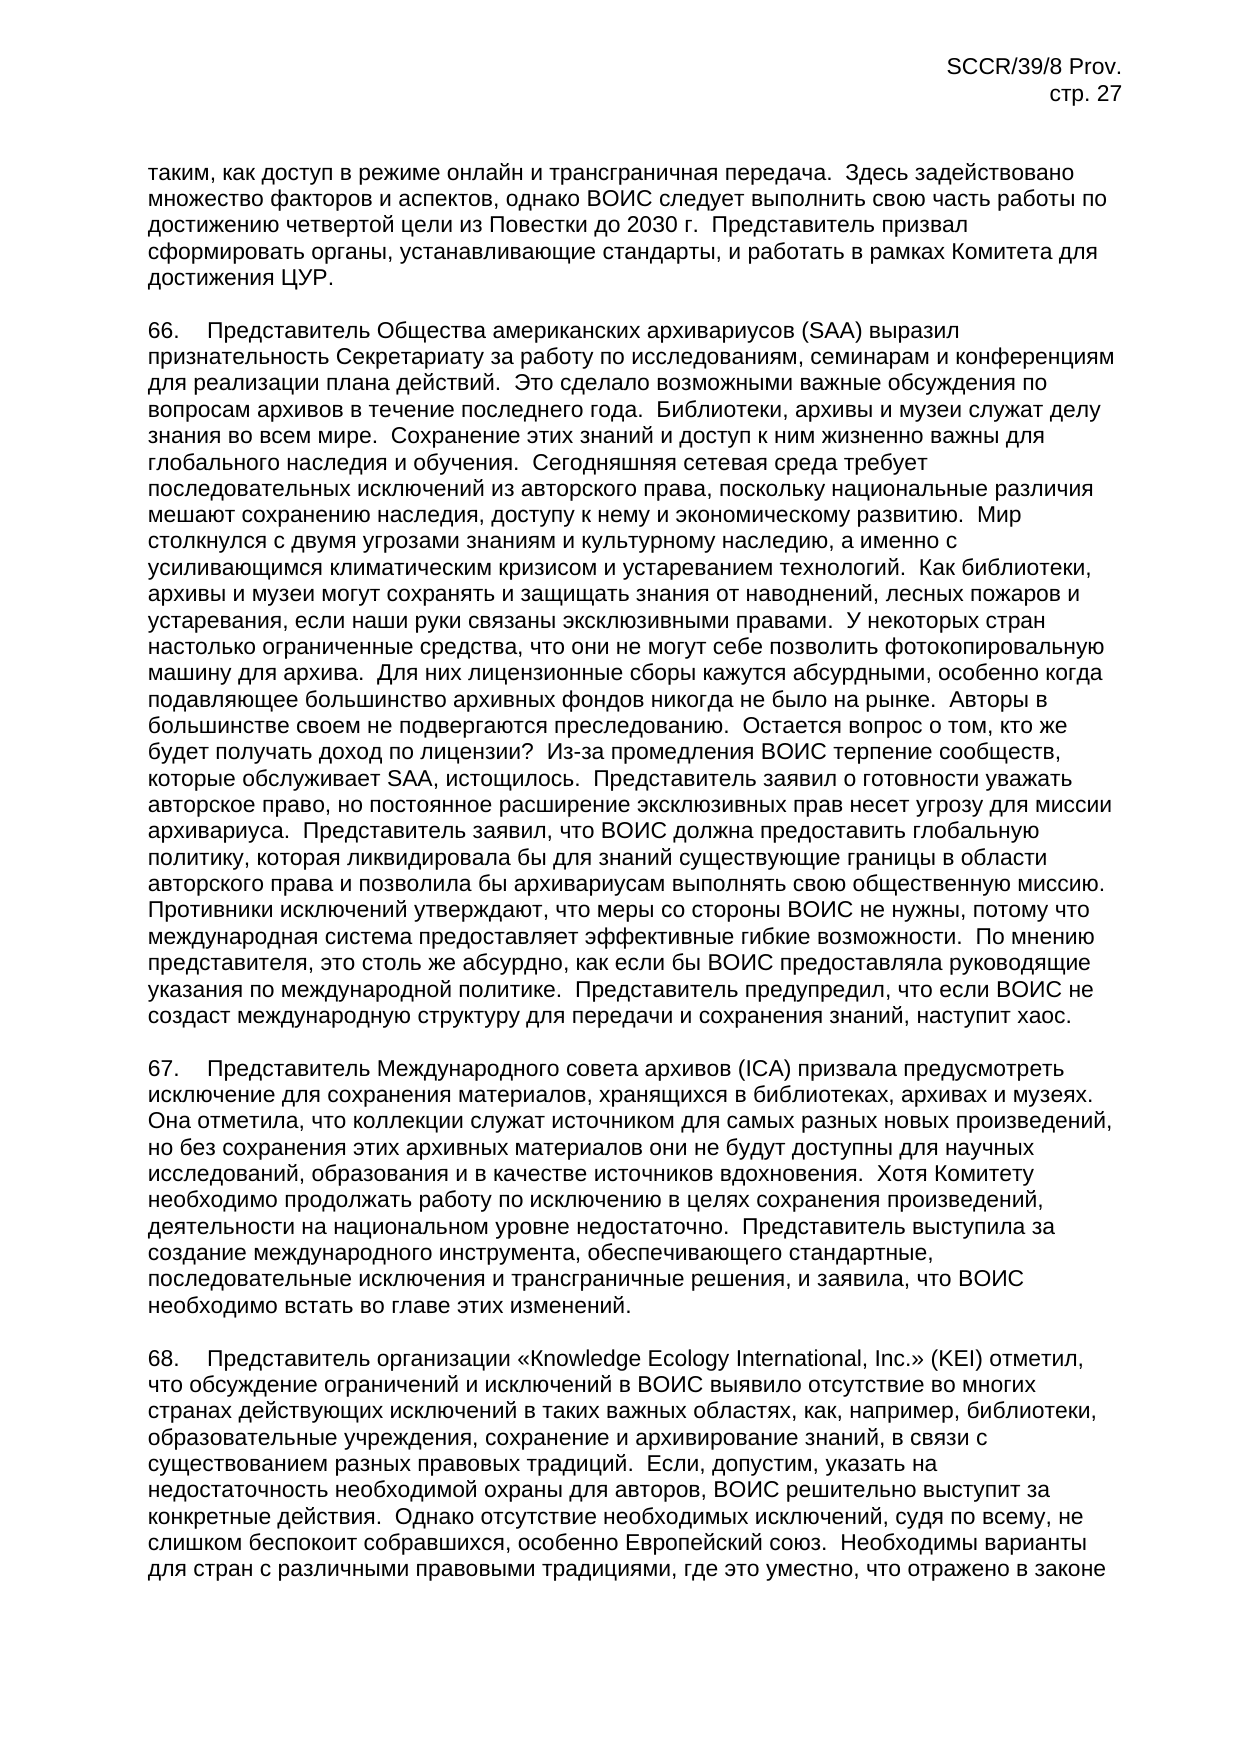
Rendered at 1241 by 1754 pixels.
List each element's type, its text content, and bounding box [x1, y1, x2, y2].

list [148, 158, 1122, 290]
list Представитель Общества американских архивариусов (SAA) выразил признательность Секретариату за работу по исследованиям, семинарам и конференциям для реализации плана действий. Это сделало возможными важные обсуждения по вопросам архивов в течение последнего года. Библиотеки, архивы и музеи служат делу знания во всем мире. Сохранение этих знаний и доступ к ним жизненно важны для глобального наследия и обучения. Сегодняшняя сетевая среда требует последовательных исключений из авторского права, поскольку национальные различия мешают сохранению наследия, доступу к нему и экономическому развитию. Мир столкнулся с двумя угрозами знаниям и культурному наследию, а именно с усиливающимся климатическим кризисом и устареванием технологий. Как библиотеки, архивы и музеи могут сохранять и защищать знания от наводнений, лесных пожаров и устаревания, если наши руки связаны эксклюзивными правами. У некоторых стран настолько ограниченные средства, что они не могут себе позволить фотокопировальную машину для архива. Для них лицензионные сборы кажутся абсурдными, особенно когда подавляющее большинство архивных фондов никогда не было на рынке. Авторы в большинстве своем не подвергаются преследованию. Остается вопрос о том, кто же будет получать доход по лицензии? Из-за промедления ВОИС терпение сообществ, которые обслуживает SAA, истощилось. Представитель заявил о готовности уважать авторское право, но постоянное расширение эксклюзивных прав несет угрозу для миссии архивариуса. Представитель заявил, что ВОИС должна предоставить глобальную политику, которая ликвидировала бы для знаний существующие границы в области авторского права и позволила бы архивариусам выполнять свою общественную миссию. Противники исключений утверждают, что меры со стороны ВОИС не нужны, потому что международная система предоставляет эффективные гибкие возможности. По мнению представителя, это столь же абсурдно, как если бы ВОИС предоставляла руководящие указания по международной политике. Представитель предупредил, что если ВОИС не создаст международную структуру для передачи и сохранения знаний, наступит хаос. [148, 317, 1122, 1028]
list Представитель Международного совета архивов (ICA) призвала предусмотреть исключение для сохранения материалов, хранящихся в библиотеках, архивах и музеях. Она отметила, что коллекции служат источником для самых разных новых произведений, но без сохранения этих архивных материалов они не будут доступны для научных исследований, образования и в качестве источников вдохновения. Хотя Комитету необходимо продолжать работу по исключению в целях сохранения произведений, деятельности на национальном уровне недостаточно. Представитель выступила за создание международного инструмента, обеспечивающего стандартные, последовательные исключения и трансграничные решения, и заявила, что ВОИС необходимо встать во главе этих изменений. [148, 1054, 1122, 1318]
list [148, 1344, 1122, 1582]
